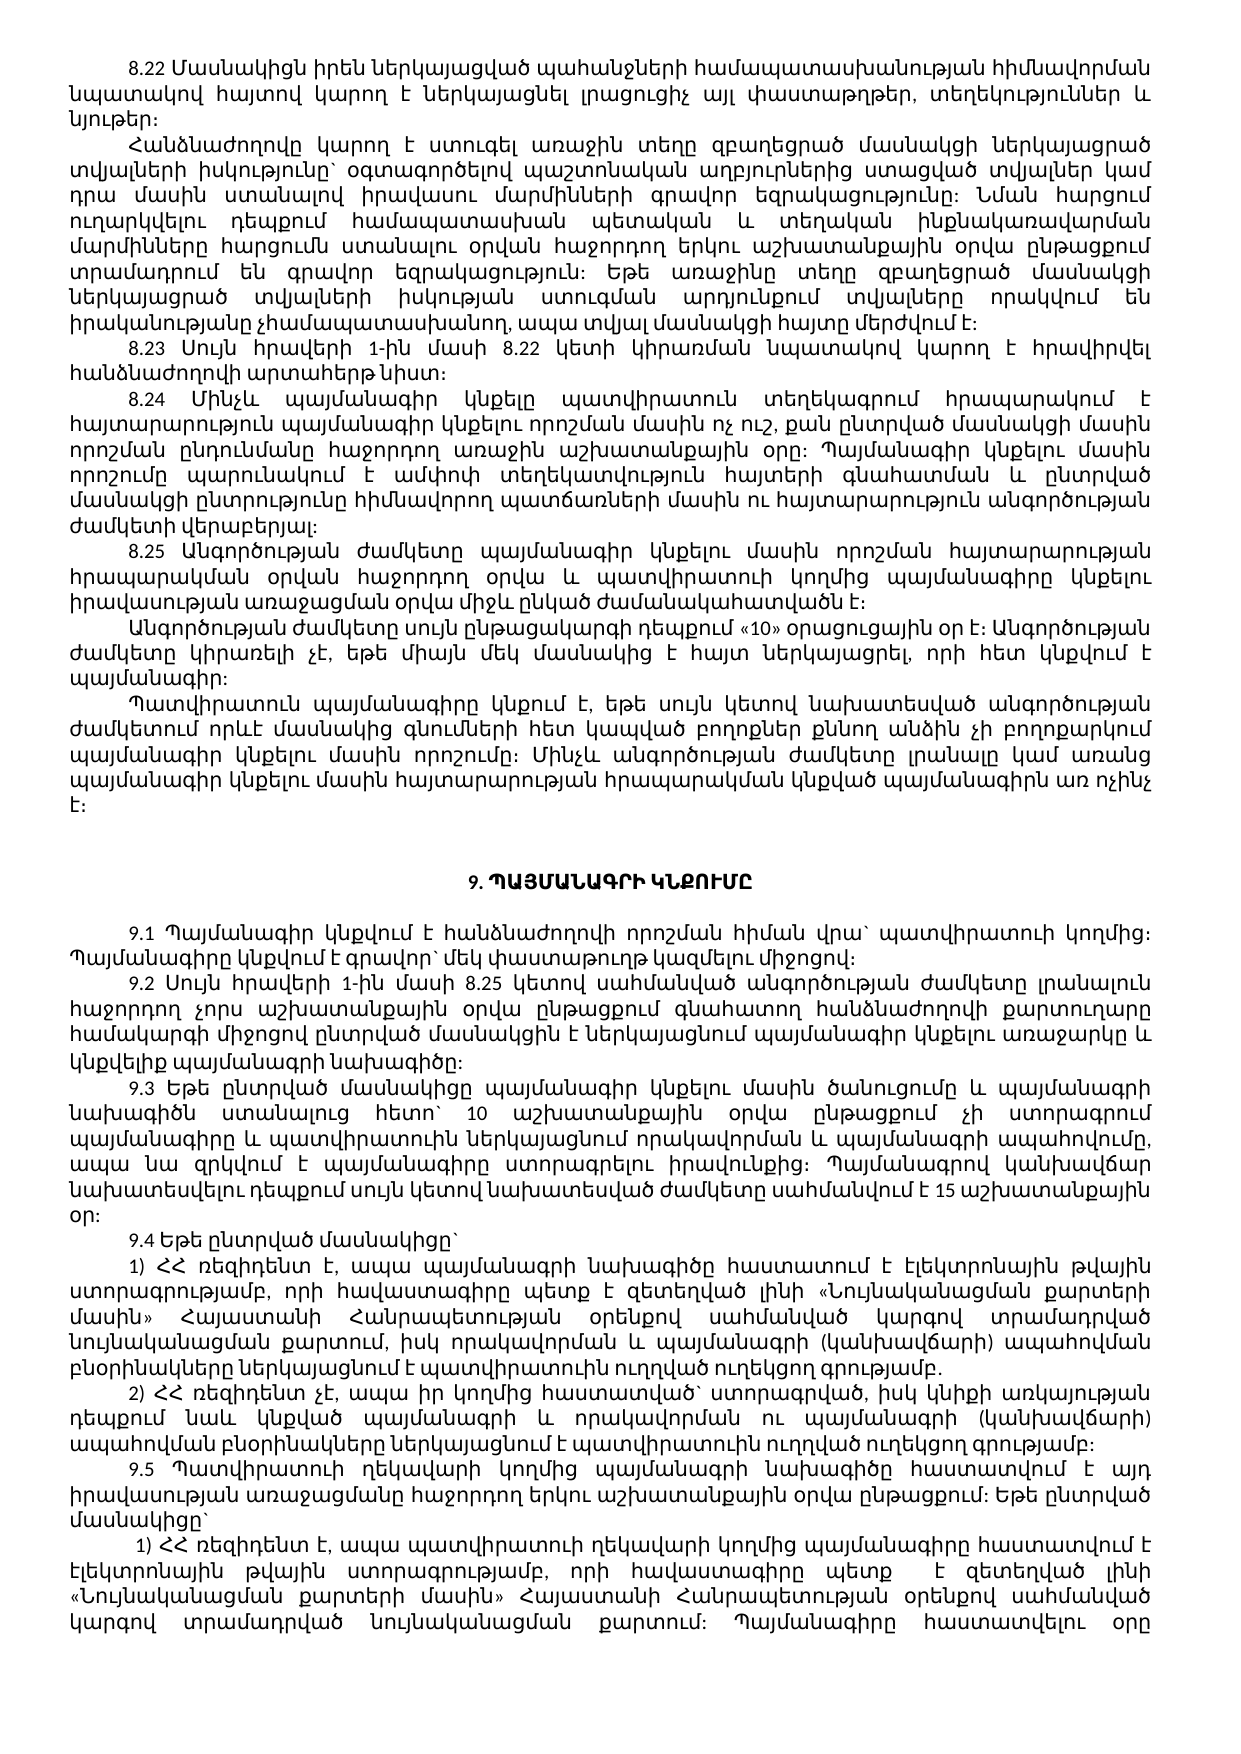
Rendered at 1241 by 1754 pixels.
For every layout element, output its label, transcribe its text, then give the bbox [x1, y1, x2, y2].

text Հանձնաժողովը կարող է ստուգել առաջին տեղը զբաղեցրած մասնակցի ներկայացրած տվյալների իսկությունը` օգտագործելով պաշտոնական աղբյուրներից ստացված տվյալներ կամ դրա մասին ստանալով իրավասու մարմինների գրավոր եզրակացությունը: Նման հարցում ուղարկվելու դեպքում համապատասխան պետական և տեղական ինքնակառավարման մարմինները հարցումն ստանալու օրվան հաջորդող երկու աշխատանքային օրվա ընթացքում տրամադրում են գրավոր եզրակացություն: Եթե առաջինը տեղը զբաղեցրած մասնակցի ներկայացրած տվյալների իսկության ստուգման արդյունքում տվյալները որակվում են իրականությանը չհամապատասխանող, ապա տվյալ մասնակցի հայտը մերժվում է: [69, 132, 1152, 335]
text Պատվիրատուն պայմանագիրը կնքում է, եթե սույն կետով նախատեսված անգործության ժամկետում որևէ մասնակից գնումների հետ կապված բողոքներ քննող անձին չի բողոքարկում պայմանագիր կնքելու մասին որոշումը։ Մինչև անգործության ժամկետը լրանալը կամ առանց պայմանագիր կնքելու մասին հայտարարության հրապարակման կնքված պայմանագիրն առ ոչինչ է։ [69, 691, 1152, 818]
text 1) ՀՀ ռեզիդենտ է, ապա պայմանագրի նախագիծը հաստատում է էլեկտրոնային թվային ստորագրությամբ, որի հավաստագիրը պետք է զետեղված լինի «Նույնականացման քարտերի մասին» Հայաստանի Հանրապետության օրենքով սահմանված կարգով տրամադրված նույնականացման քարտում, իսկ որակավորման և պայմանագրի (կանխավճարի) ապահովման բնօրինակները ներկայացնում է պատվիրատուին ուղղված ուղեկցող գրությամբ. [69, 1253, 1152, 1380]
text Անգործության ժամկետը սույն ընթացակարգի դեպքում «10» օրացուցային օր է։ Անգործության ժամկետը կիրառելի չէ, եթե միայն մեկ մասնակից է հայտ ներկայացրել, որի հետ կնքվում է պայմանագիր: [69, 615, 1152, 691]
text 9.3 Եթե ընտրված մասնակիցը պայմանագիր կնքելու մասին ծանուցումը և պայմանագրի նախագիծն ստանալուց հետո` 10 աշխատանքային օրվա ընթացքում չի ստորագրում պայմանագիրը և պատվիրատուին ներկայացնում որակավորման և պայմանագրի ապահովումը, ապա նա զրկվում է պայմանագիրը ստորագրելու իրավունքից։ Պայմանագրով կանխավճար նախատեսվելու դեպքում սույն կետով նախատեսված ժամկետը սահմանվում է 15 աշխատանքային օր: [69, 1075, 1152, 1228]
text 9.1 Պայմանագիր կնքվում է հանձնաժողովի որոշման հիման վրա` պատվիրատուի կողմից։ Պայմանագիրը կնքվում է գրավոր` մեկ փաստաթուղթ կազմելու միջոցով։ [69, 920, 1152, 971]
text 8.25 Անգործության ժամկետը պայմանագիր կնքելու մասին որոշման հայտարարության հրապարակման օրվան հաջորդող օրվա և պատվիրատուի կողմից պայմանագիրը կնքելու իրավասության առաջացման օրվա միջև ընկած ժամանակահատվածն է։ [69, 538, 1152, 615]
text 8.22 Մասնակիցն իրեն ներկայացված պահանջների համապատասխանության հիմնավորման նպատակով հայտով կարող է ներկայացնել լրացուցիչ այլ փաստաթղթեր, տեղեկություններ և նյութեր։ [69, 56, 1152, 132]
text 9. ՊԱՅՄԱՆԱԳՐԻ ԿՆՔՈՒՄԸ [69, 869, 1152, 894]
text 2) ՀՀ ռեզիդենտ չէ, ապա իր կողմից հաստատված` ստորագրված, իսկ կնիքի առկայության դեպքում նաև կնքված պայմանագրի և որակավորման ու պայմանագրի (կանխավճարի) ապահովման բնօրինակները ներկայացնում է պատվիրատուին ուղղված ուղեկցող գրությամբ: [69, 1380, 1152, 1456]
text 9.5 Պատվիրատուի ղեկավարի կողմից պայմանագրի նախագիծը հաստատվում է այդ իրավասության առաջացմանը հաջորդող երկու աշխատանքային օրվա ընթացքում: Եթե ընտրված մասնակիցը` [69, 1456, 1152, 1533]
text 8.24 Մինչև պայմանագիր կնքելը պատվիրատուն տեղեկագրում հրապարակում է հայտարարություն պայմանագիր կնքելու որոշման մասին ոչ ուշ, քան ընտրված մասնակցի մասին որոշման ընդունմանը հաջորդող առաջին աշխատանքային օրը: Պայմանագիր կնքելու մասին որոշումը պարունակում է ամփոփ տեղեկատվություն հայտերի գնահատման և ընտրված մասնակցի ընտրությունը հիմնավորող պատճառների մասին ու հայտարարություն անգործության ժամկետի վերաբերյալ: [69, 386, 1152, 538]
text 8.23 Սույն հրավերի 1-ին մասի 8.22 կետի կիրառման նպատակով կարող է հրավիրվել հանձնաժողովի արտահերթ նիստ։ [69, 335, 1152, 386]
text 9.2 Սույն հրավերի 1-ին մասի 8.25 կետով սահմանված անգործության ժամկետը լրանալուն հաջորդող չորս աշխատանքային օրվա ընթացքում գնահատող հանձնաժողովի քարտուղարը համակարգի միջոցով ընտրված մասնակցին է ներկայացնում պայմանագիր կնքելու առաջարկը և կնքվելիք պայմանագրի նախագիծը: [69, 971, 1152, 1075]
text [69, 1533, 1152, 1634]
text 9.4 Եթե ընտրված մասնակիցը` [69, 1228, 1152, 1253]
